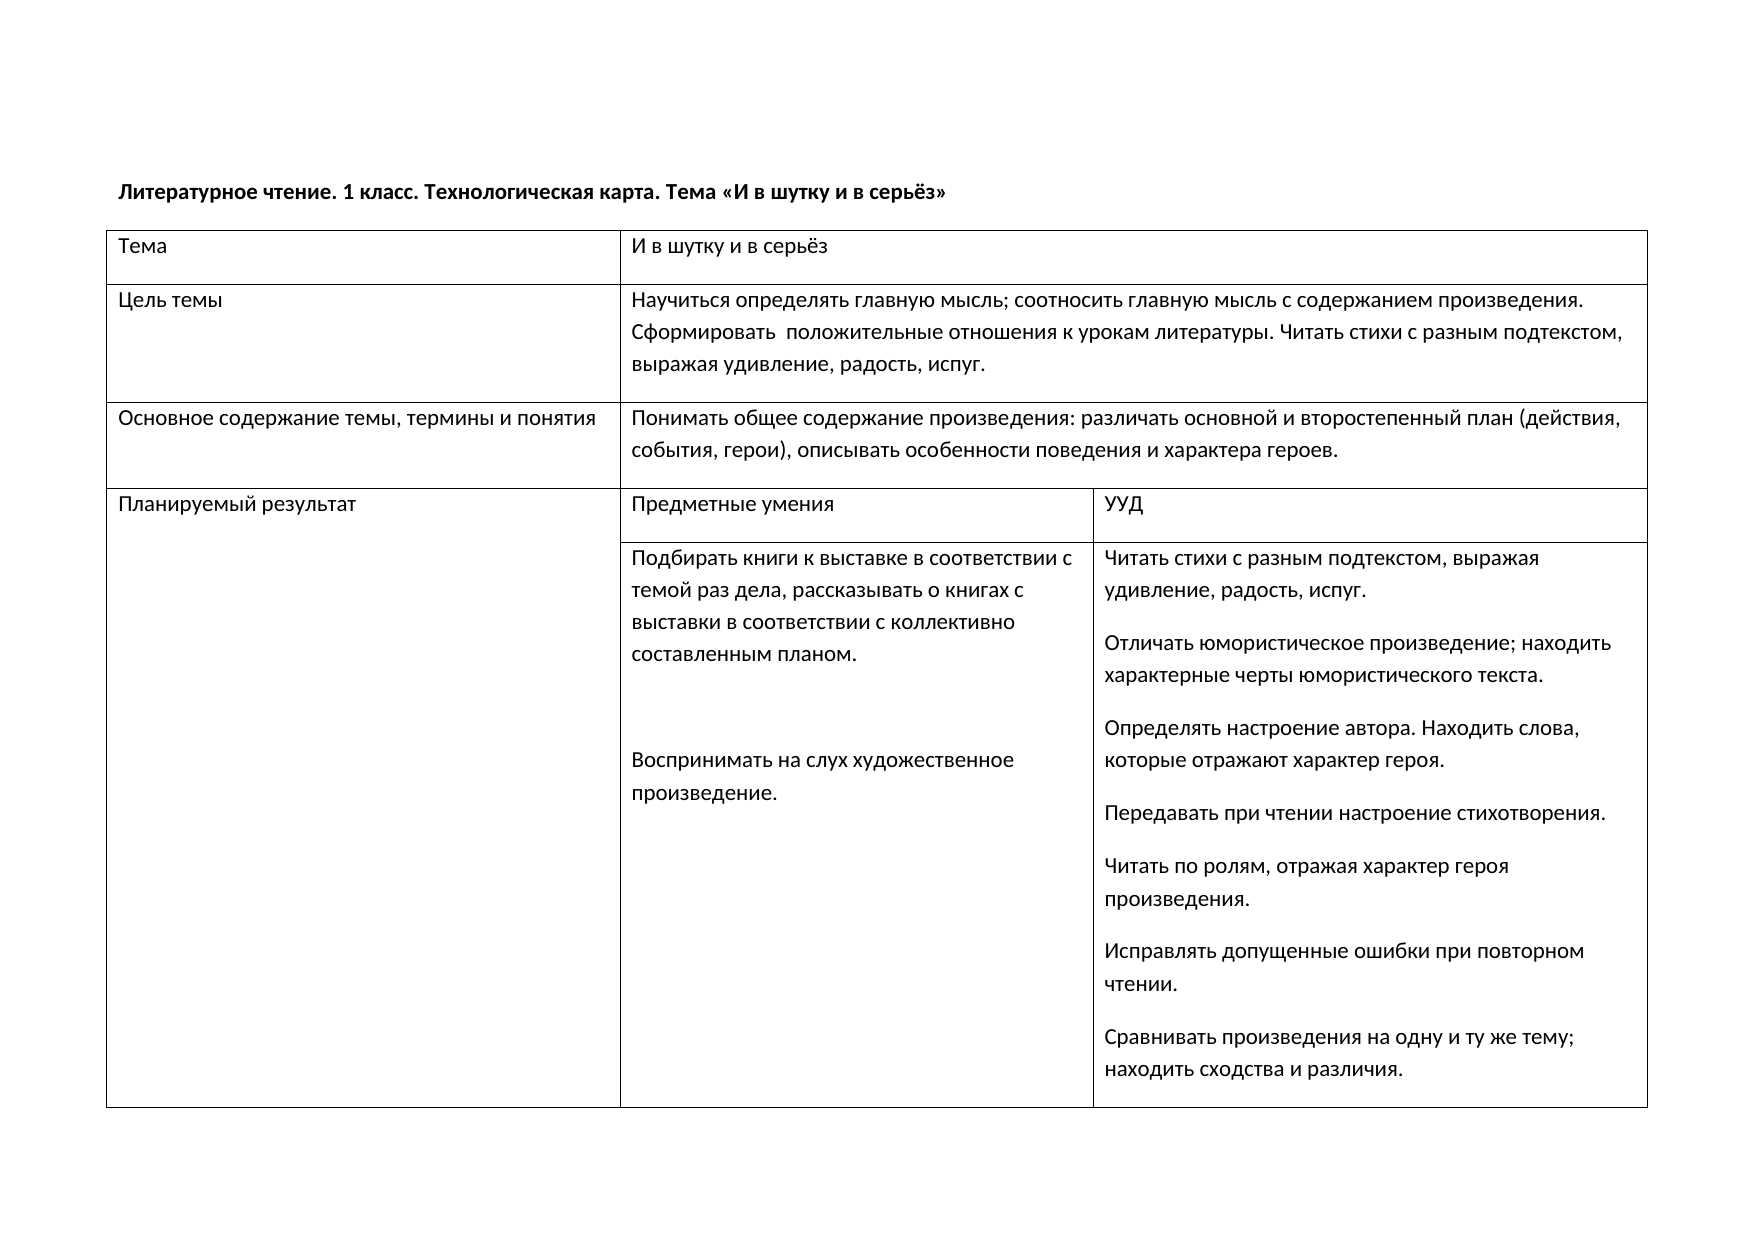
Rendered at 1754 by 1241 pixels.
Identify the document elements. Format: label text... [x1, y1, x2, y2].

table_cell Научиться определять главную мысль; соотносить главную мысль с содержанием произведения. Сформировать положительные отношения к урокам литературы. Читать стихи с разным подтекстом, выражая удивление, радость, испуг. [621, 285, 1647, 402]
table_cell Основное содержание темы, термины и понятия [107, 403, 620, 488]
table_header Тема [107, 231, 620, 284]
table_cell Цель темы [107, 285, 620, 402]
table_cell УУД [1094, 489, 1647, 542]
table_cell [1094, 543, 1647, 1107]
text Литературное чтение. 1 класс. Технологическая карта. Тема «И в шутку и в серьёз» [118, 177, 1636, 205]
table_cell Планируемый результат [107, 489, 620, 1107]
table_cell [621, 543, 1093, 1107]
table_cell Предметные умения [621, 489, 1093, 542]
table_cell Понимать общее содержание произведения: различать основной и второстепенный план (действия, события, герои), описывать особенности поведения и характера героев. [621, 403, 1647, 488]
table_header И в шутку и в серьёз [621, 231, 1647, 284]
